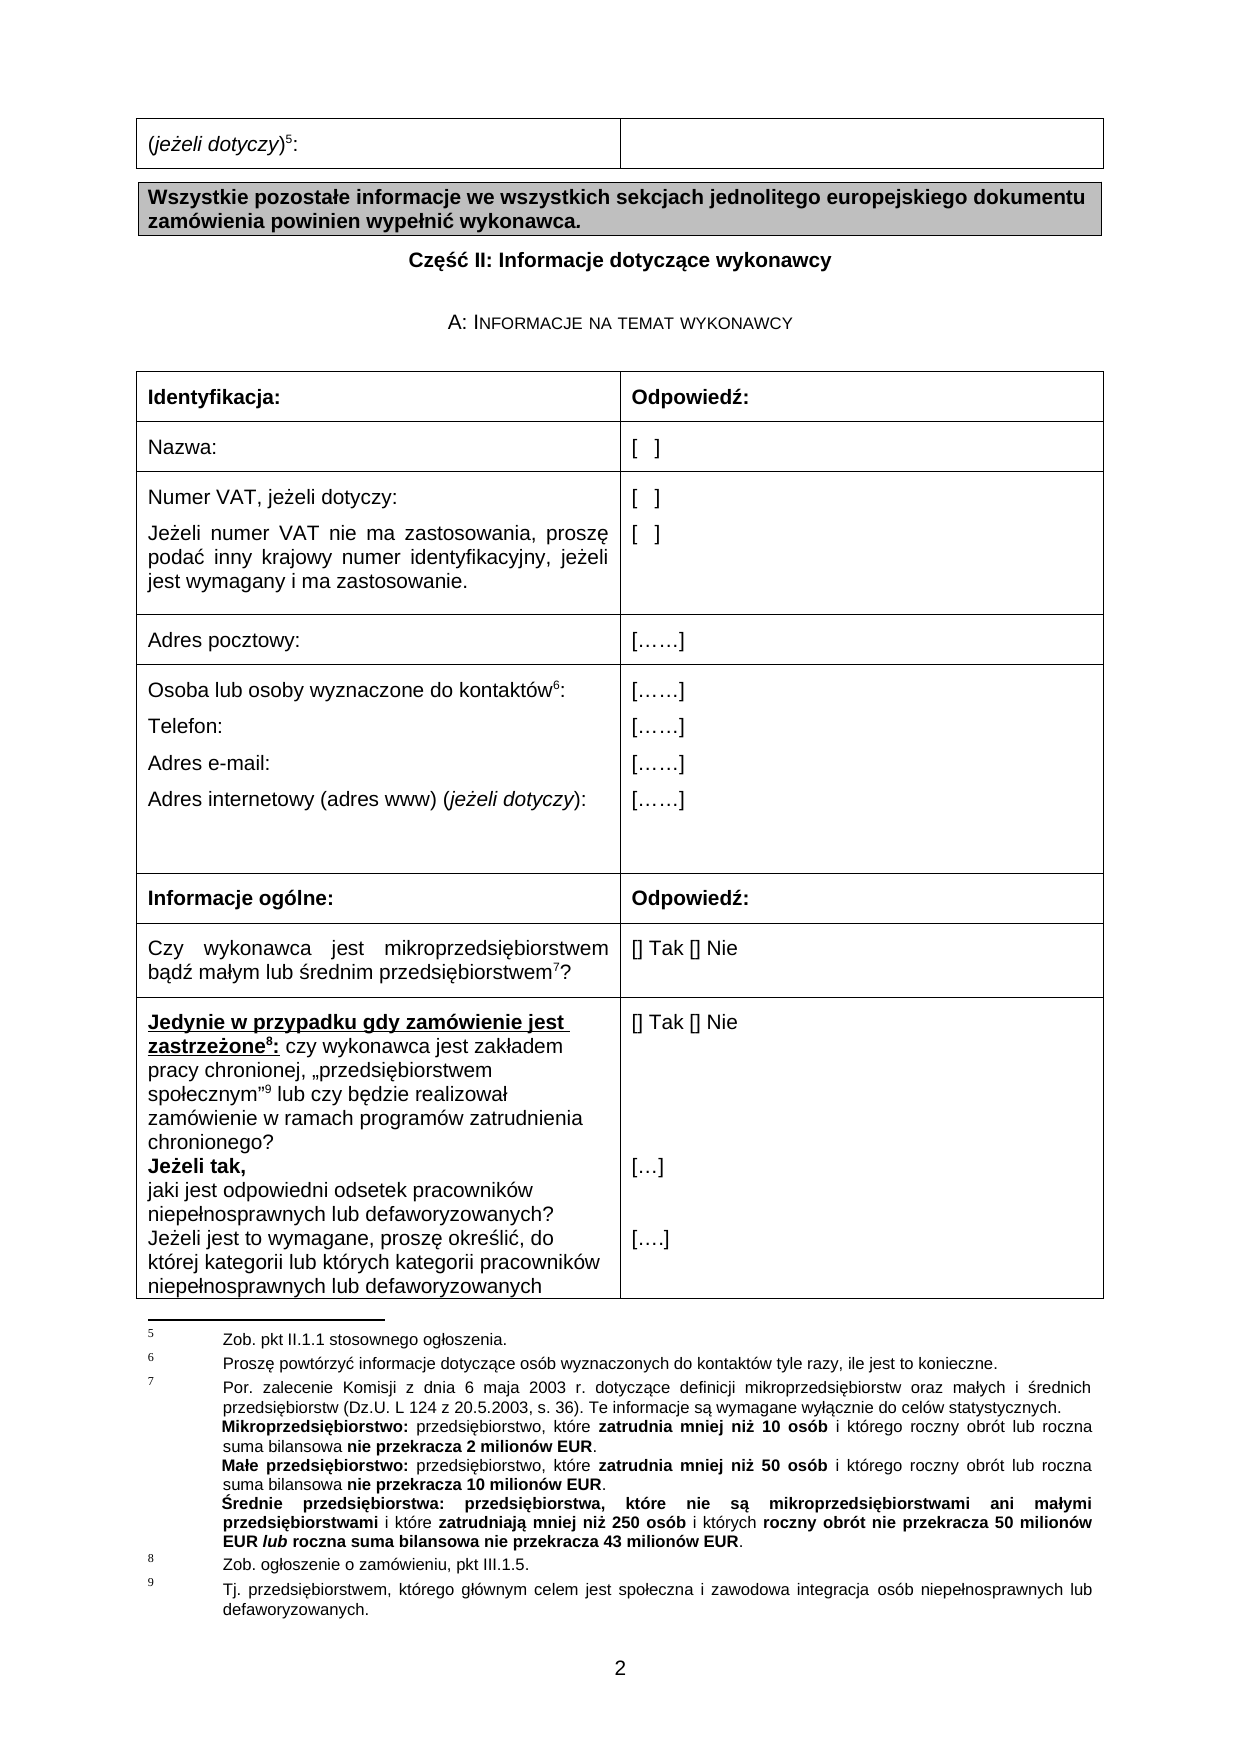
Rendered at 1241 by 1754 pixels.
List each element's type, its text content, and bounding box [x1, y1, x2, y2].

table_cell Osoba lub osoby wyznaczone do kontaktów: Telefon: Adres e-mail: Adres internetowy (adres www) (jeżeli dotyczy): [137, 665, 620, 873]
table_cell Odpowiedź: [621, 874, 1103, 923]
table_cell Informacje ogólne: [137, 874, 620, 923]
table_cell Numer VAT, jeżeli dotyczy: Jeżeli numer VAT nie ma zastosowania, proszę podać inny krajowy numer identyfikacyjny, jeżeli jest wymagany i ma zastosowanie. [137, 472, 620, 614]
table_cell [] Tak [] Nie [621, 924, 1103, 997]
table_cell [ ] [ ] [621, 472, 1103, 614]
title A: Informacje na temat wykonawcy [148, 310, 1093, 334]
table_cell [……] [……] [……] [……] [621, 665, 1103, 873]
table_cell Czy wykonawca jest mikroprzedsiębiorstwem bądź małym lub średnim przedsiębiorstwem? [137, 924, 620, 997]
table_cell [137, 998, 620, 1298]
table_cell [ ] [621, 422, 1103, 471]
text Wszystkie pozostałe informacje we wszystkich sekcjach jednolitego europejskiego dokumentu zamówienia powinien wypełnić wykonawca. [139, 183, 1101, 235]
table_cell [……] [621, 615, 1103, 664]
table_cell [621, 119, 1103, 168]
table_cell Nazwa: [137, 422, 620, 471]
table_header Identyfikacja: [137, 372, 620, 421]
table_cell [137, 119, 620, 168]
table_header Odpowiedź: [621, 372, 1103, 421]
title Część II: Informacje dotyczące wykonawcy [148, 248, 1093, 272]
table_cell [621, 998, 1103, 1298]
table_cell Adres pocztowy: [137, 615, 620, 664]
